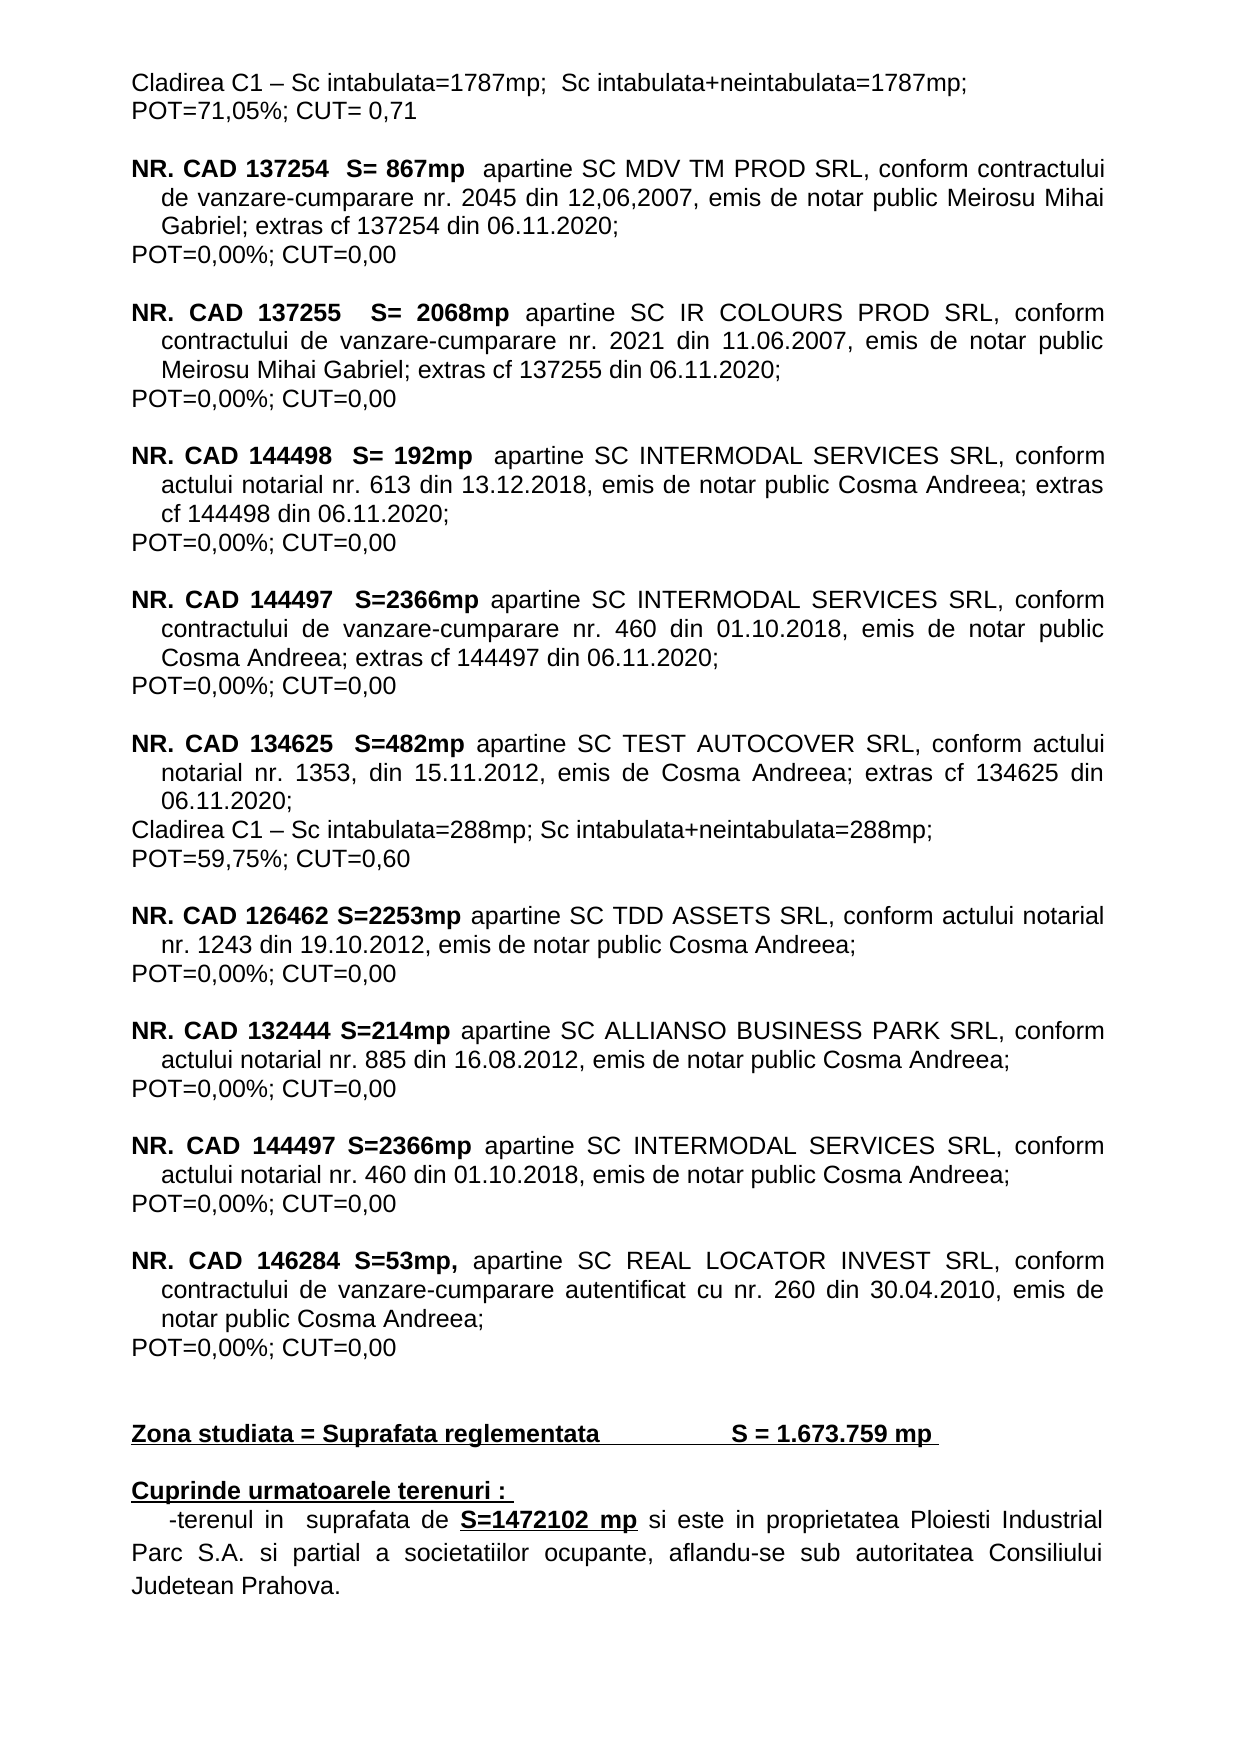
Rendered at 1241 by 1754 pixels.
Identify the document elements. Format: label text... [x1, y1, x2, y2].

text POT=0,00%; CUT=0,00 [131, 384, 1106, 413]
text NR. CAD 144497 S=2366mp apartine SC INTERMODAL SERVICES SRL, conform actului notarial nr. 460 din 01.10.2018, emis de notar public Cosma Andreea; [131, 1131, 1106, 1189]
text NR. CAD 126462 S=2253mp apartine SC TDD ASSETS SRL, conform actului notarial nr. 1243 din 19.10.2012, emis de notar public Cosma Andreea; [131, 901, 1106, 959]
text POT=0,00%; CUT=0,00 [131, 1333, 1106, 1361]
text Cuprinde urmatoarele terenuri : [131, 1476, 1107, 1505]
text Zona studiata = Suprafata reglementata S = 1.673.759 mp [131, 1419, 1107, 1448]
text NR. CAD 132444 S=214mp apartine SC ALLIANSO BUSINESS PARK SRL, conform actului notarial nr. 885 din 16.08.2012, emis de notar public Cosma Andreea; [131, 1016, 1106, 1074]
text POT=0,00%; CUT=0,00 [131, 1074, 1106, 1103]
text NR. CAD 137255 S= 2068mp apartine SC IR COLOURS PROD SRL, conform contractului de vanzare-cumparare nr. 2021 din 11.06.2007, emis de notar public Meirosu Mihai Gabriel; extras cf 137255 din 06.11.2020; [131, 298, 1106, 384]
text POT=59,75%; CUT=0,60 [131, 844, 1106, 873]
text NR. CAD 146284 S=53mp, apartine SC REAL LOCATOR INVEST SRL, conform contractului de vanzare-cumparare autentificat cu nr. 260 din 30.04.2010, emis de notar public Cosma Andreea; [131, 1246, 1106, 1333]
text POT=71,05%; CUT= 0,71 [131, 96, 1106, 125]
text POT=0,00%; CUT=0,00 [131, 1189, 1106, 1218]
text -terenul in suprafata de S=1472102 mp si este in proprietatea Ploiesti Industrial Parc S.A. si partial a societatiilor ocupante, aflandu-se sub autoritatea Consiliului Judetean Prahova. [131, 1505, 1104, 1600]
text NR. CAD 144497 S=2366mp apartine SC INTERMODAL SERVICES SRL, conform contractului de vanzare-cumparare nr. 460 din 01.10.2018, emis de notar public Cosma Andreea; extras cf 144497 din 06.11.2020; [131, 585, 1106, 671]
text POT=0,00%; CUT=0,00 [131, 240, 1106, 269]
text POT=0,00%; CUT=0,00 [131, 671, 1106, 700]
text POT=0,00%; CUT=0,00 [131, 528, 1106, 556]
text NR. CAD 134625 S=482mp apartine SC TEST AUTOCOVER SRL, conform actului notarial nr. 1353, din 15.11.2012, emis de Cosma Andreea; extras cf 134625 din 06.11.2020; [131, 729, 1106, 815]
text Cladirea C1 – Sc intabulata=288mp; Sc intabulata+neintabulata=288mp; [131, 815, 1106, 844]
text Cladirea C1 – Sc intabulata=1787mp; Sc intabulata+neintabulata=1787mp; [131, 68, 1106, 96]
text NR. CAD 137254 S= 867mp apartine SC MDV TM PROD SRL, conform contractului de vanzare-cumparare nr. 2045 din 12,06,2007, emis de notar public Meirosu Mihai Gabriel; extras cf 137254 din 06.11.2020; [131, 154, 1106, 240]
text NR. CAD 144498 S= 192mp apartine SC INTERMODAL SERVICES SRL, conform actului notarial nr. 613 din 13.12.2018, emis de notar public Cosma Andreea; extras cf 144498 din 06.11.2020; [131, 441, 1106, 528]
text POT=0,00%; CUT=0,00 [131, 959, 1106, 988]
